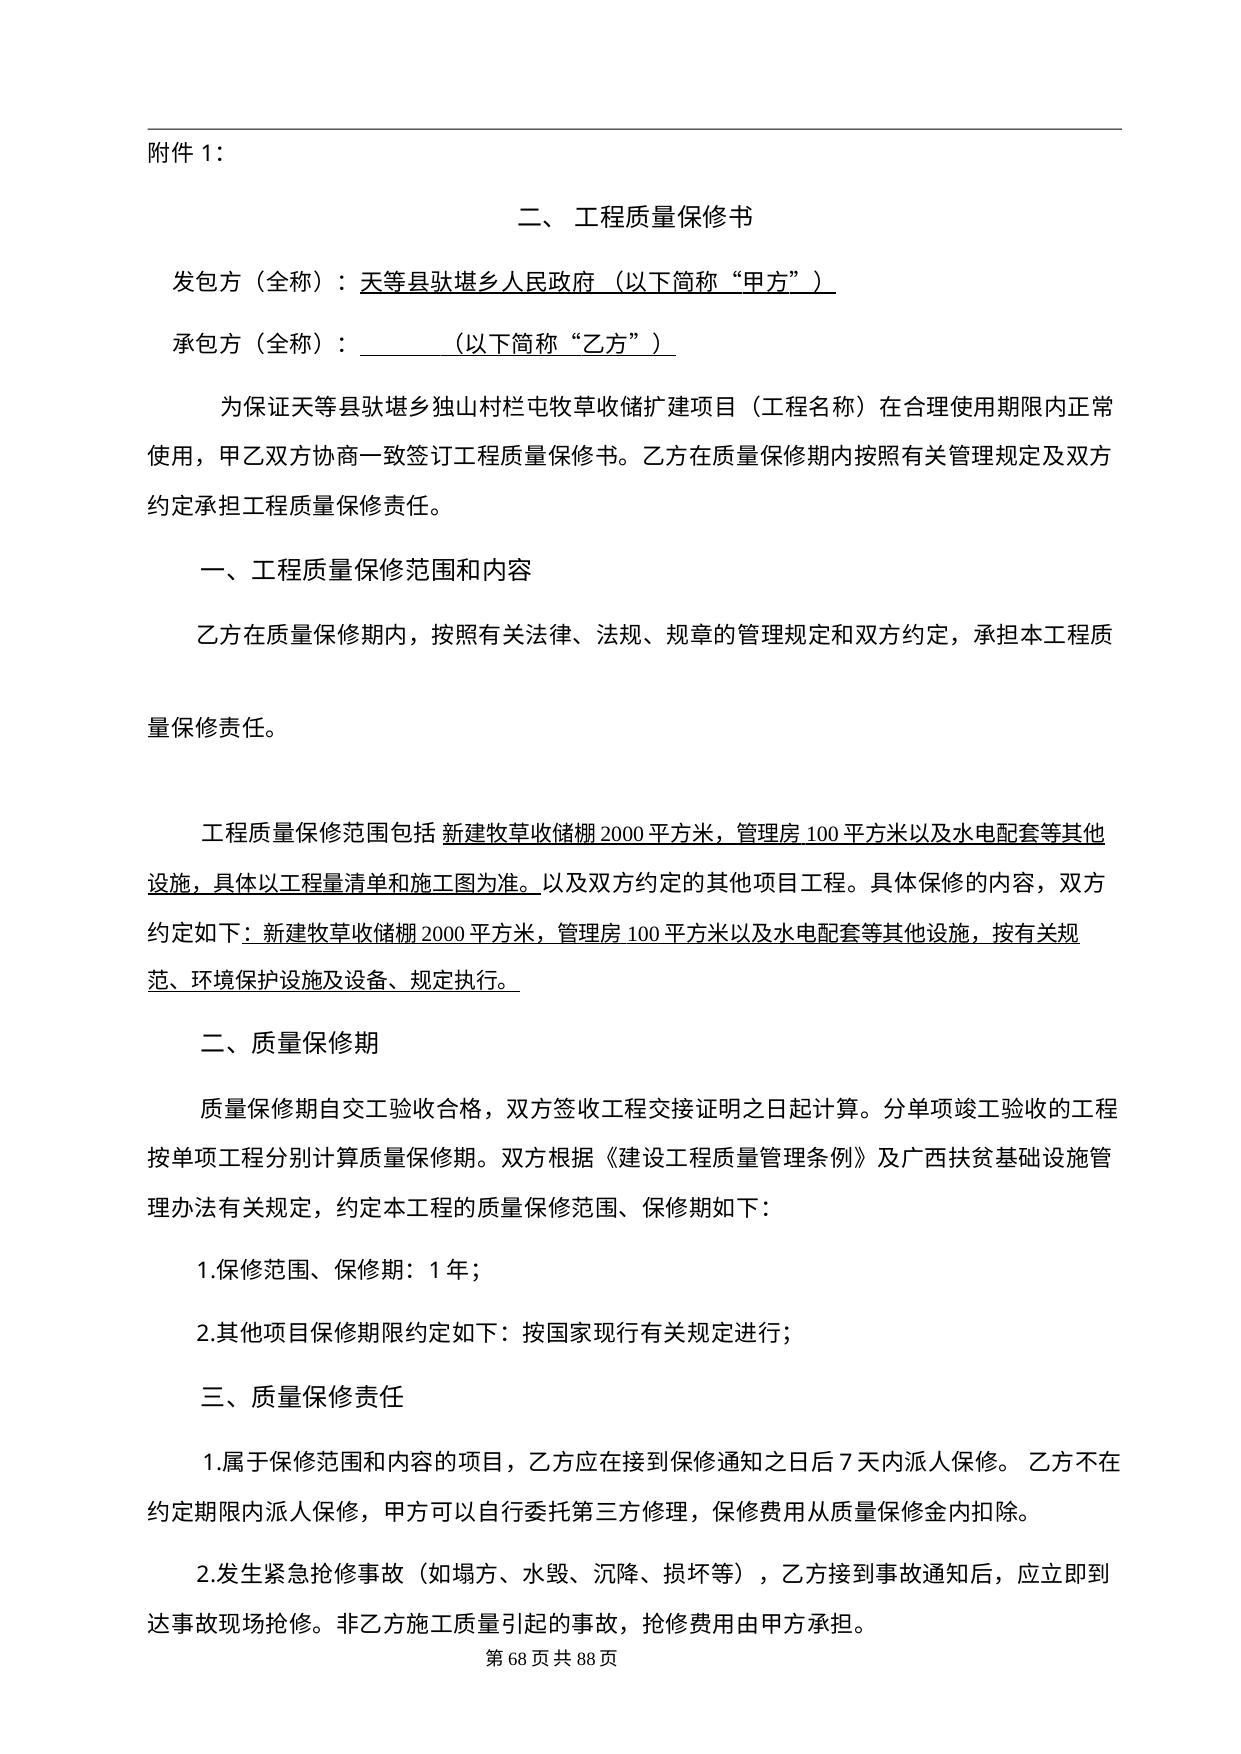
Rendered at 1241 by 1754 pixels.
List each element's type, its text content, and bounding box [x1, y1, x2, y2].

text 附件 1： [148, 134, 1122, 168]
text 三、质量保修责任 [148, 1377, 1122, 1413]
text 2.其他项目保修期限约定如下：按国家现行有关规定进行； [148, 1315, 1122, 1348]
text 二、质量保修期 [148, 1023, 1122, 1060]
text 1.属于保修范围和内容的项目，乙方应在接到保修通知之日后7天内派人保修。 乙方不在约定期限内派人保修，甲方可以自行委托第三方修理，保修费用从质量保修金内扣除。 [148, 1444, 1122, 1527]
text 2.发生紧急抢修事故（如塌方、水毁、沉降、损坏等），乙方接到事故通知后，应立即到达事故现场抢修。非乙方施工质量引起的事故，抢修费用由甲方承担。 [148, 1556, 1122, 1639]
text 承包方（全称）： （以下简称“乙方”） [148, 326, 1122, 359]
text 二、 工程质量保修书 [148, 197, 1122, 233]
text 1.保修范围、保修期：1年； [148, 1252, 1122, 1286]
text 工程质量保修范围包括 新建牧草收储棚2000平方米，管理房100平方米以及水电配套等其他设施，具体以工程量清单和施工图为准。以及双方约定的其他项目工程。具体保修的内容，双方约定如下：新建牧草收储棚2000平方米，管理房100平方米以及水电配套等其他设施，按有关规范、环境保护设施及设备、规定执行。 [148, 815, 1122, 995]
text 为保证天等县驮堪乡独山村栏屯牧草收储扩建项目（工程名称）在合理使用期限内正常使用，甲乙双方协商一致签订工程质量保修书。乙方在质量保修期内按照有关管理规定及双方约定承担工程质量保修责任。 [148, 388, 1122, 521]
text 发包方（全称）：天等县驮堪乡人民政府 （以下简称“甲方”） [148, 264, 1122, 297]
text 乙方在质量保修期内，按照有关法律、法规、规章的管理规定和双方约定，承担本工程质量保修责任。 [148, 617, 1122, 772]
text 一、工程质量保修范围和内容 [148, 550, 1122, 587]
text 质量保修期自交工验收合格，双方签收工程交接证明之日起计算。分单项竣工验收的工程按单项工程分别计算质量保修期。双方根据《建设工程质量管理条例》及广西扶贫基础设施管理办法有关规定，约定本工程的质量保修范围、保修期如下： [148, 1090, 1122, 1223]
